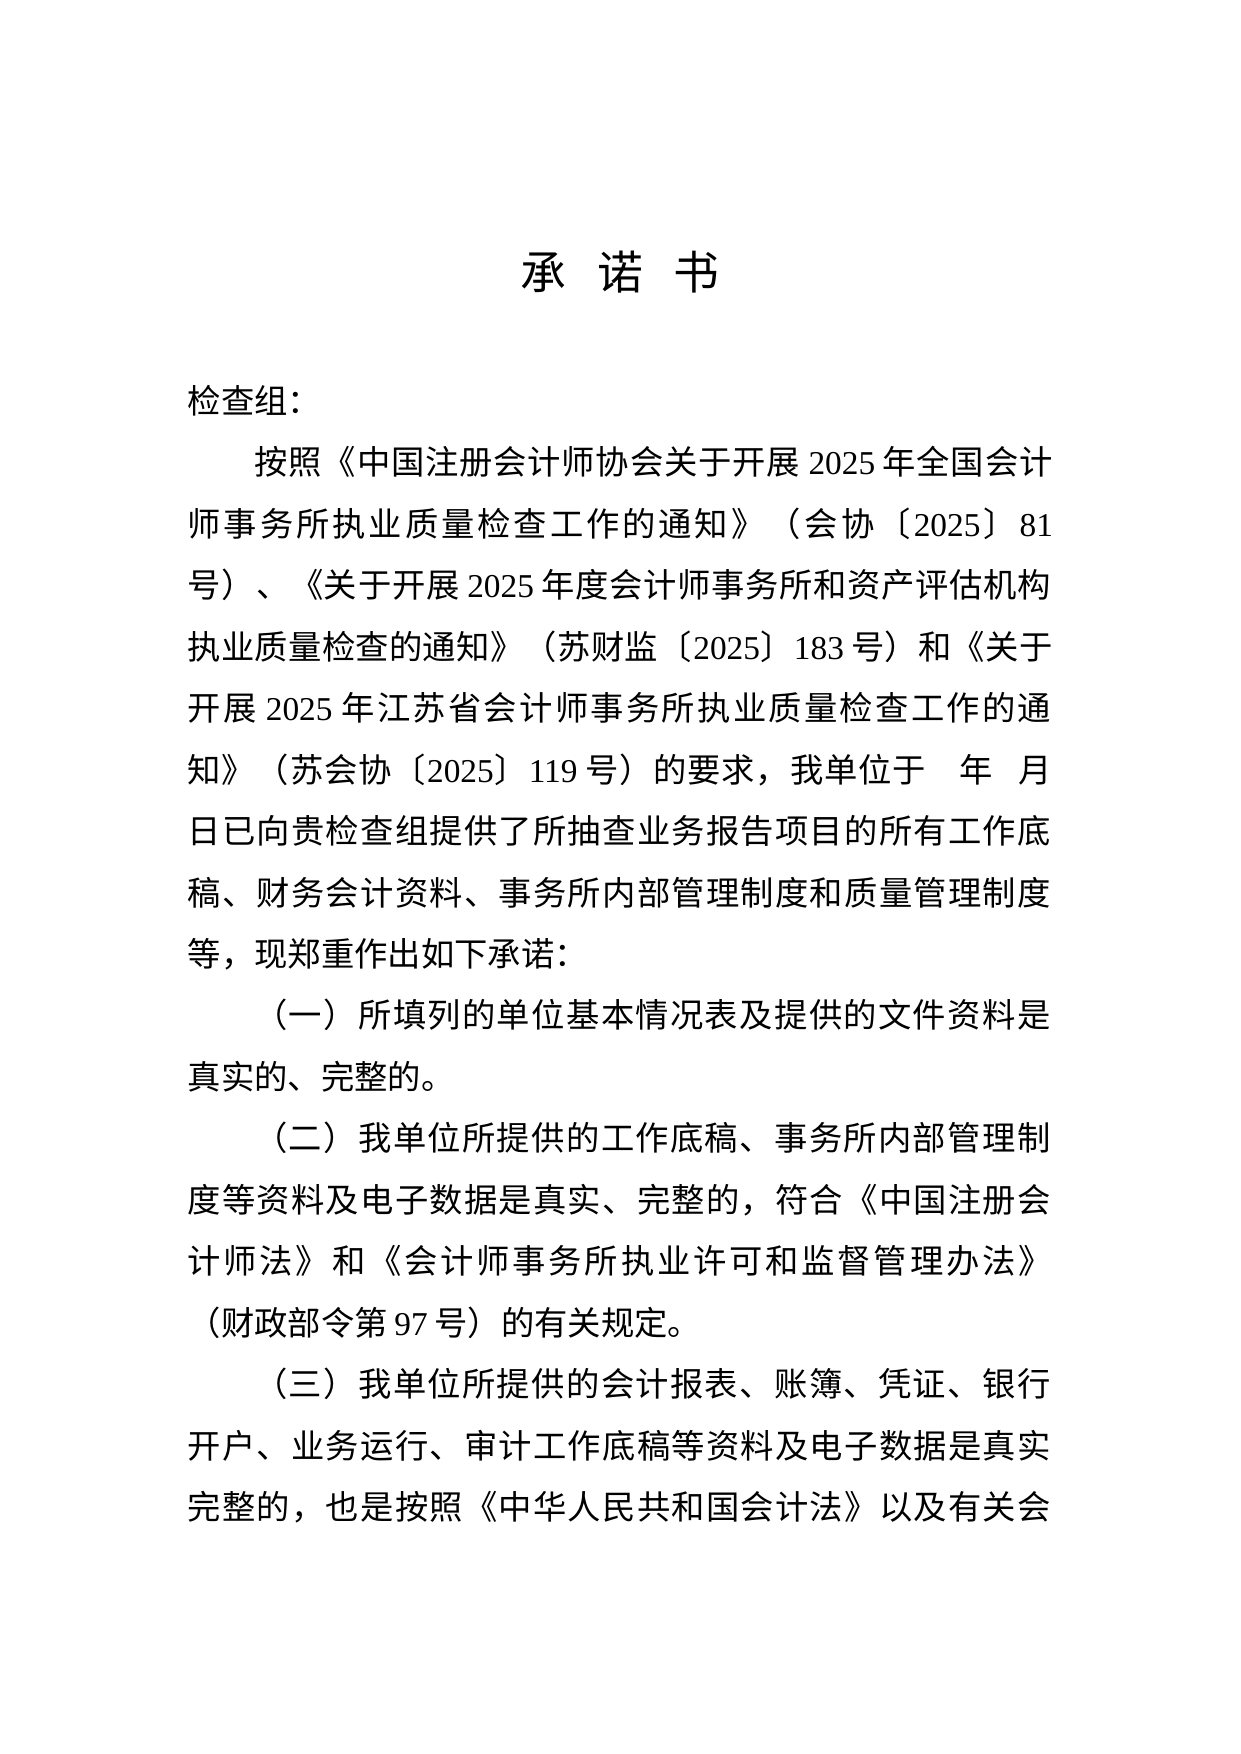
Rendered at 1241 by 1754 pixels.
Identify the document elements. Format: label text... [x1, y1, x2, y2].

text 检查组： [187, 364, 1053, 426]
text 按照《中国注册会计师协会关于开展2025年全国会计师事务所执业质量检查工作的通知》（会协〔2025〕81号）、《关于开展2025年度会计师事务所和资产评估机构执业质量检查的通知》（苏财监〔2025〕183号）和《关于开展2025年江苏省会计师事务所执业质量检查工作的通知》（苏会协〔2025〕119号）的要求，我单位于 年 月 日已向贵检查组提供了所抽查业务报告项目的所有工作底稿、财务会计资料、事务所内部管理制度和质量管理制度等，现郑重作出如下承诺： [187, 426, 1053, 979]
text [187, 1347, 1053, 1532]
text （二）我单位所提供的工作底稿、事务所内部管理制度等资料及电子数据是真实、完整的，符合《中国注册会计师法》和《会计师事务所执业许可和监督管理办法》（财政部令第97号）的有关规定。 [187, 1102, 1053, 1347]
text 承 诺 书 [187, 223, 1053, 303]
text （一）所填列的单位基本情况表及提供的文件资料是真实的、完整的。 [187, 979, 1053, 1102]
